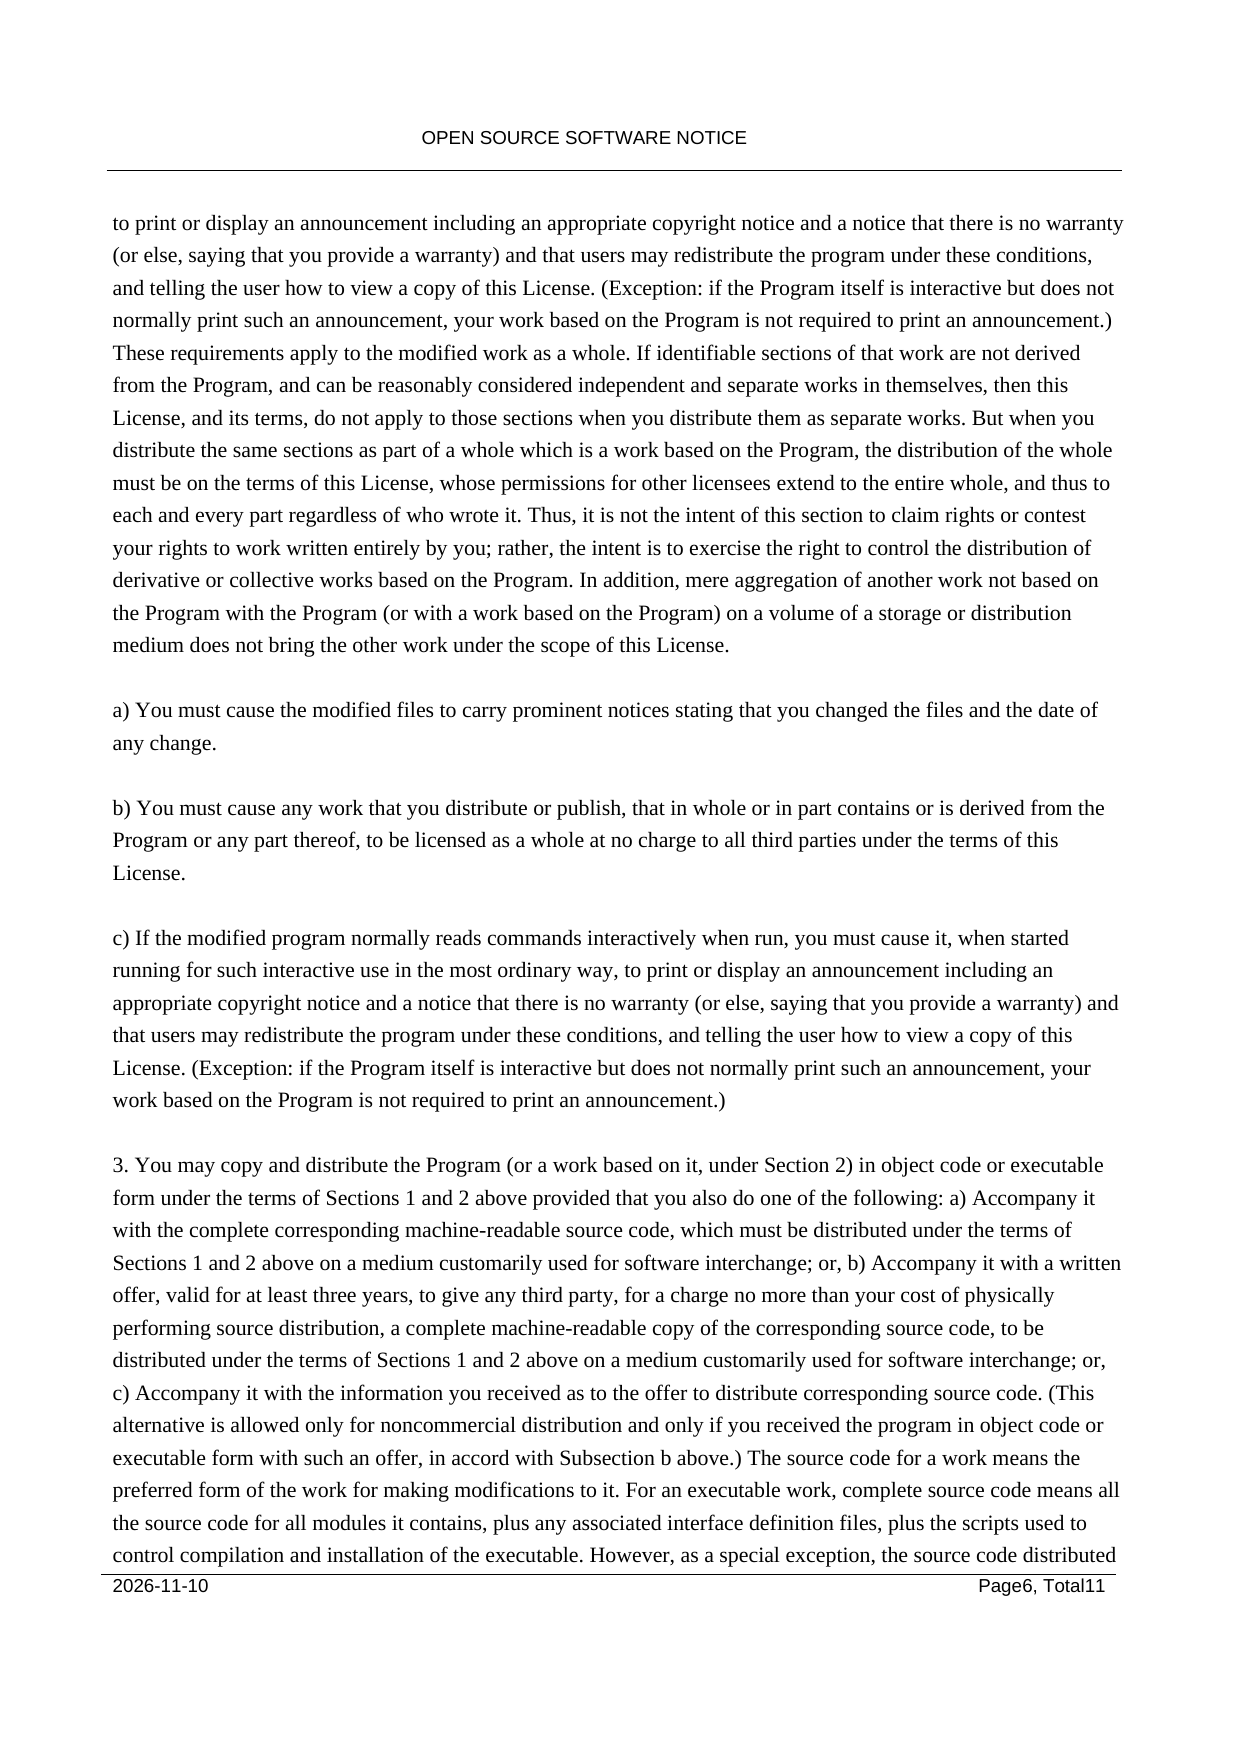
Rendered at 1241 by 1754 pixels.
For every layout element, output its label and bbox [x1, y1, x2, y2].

text [112, 206, 1128, 1571]
